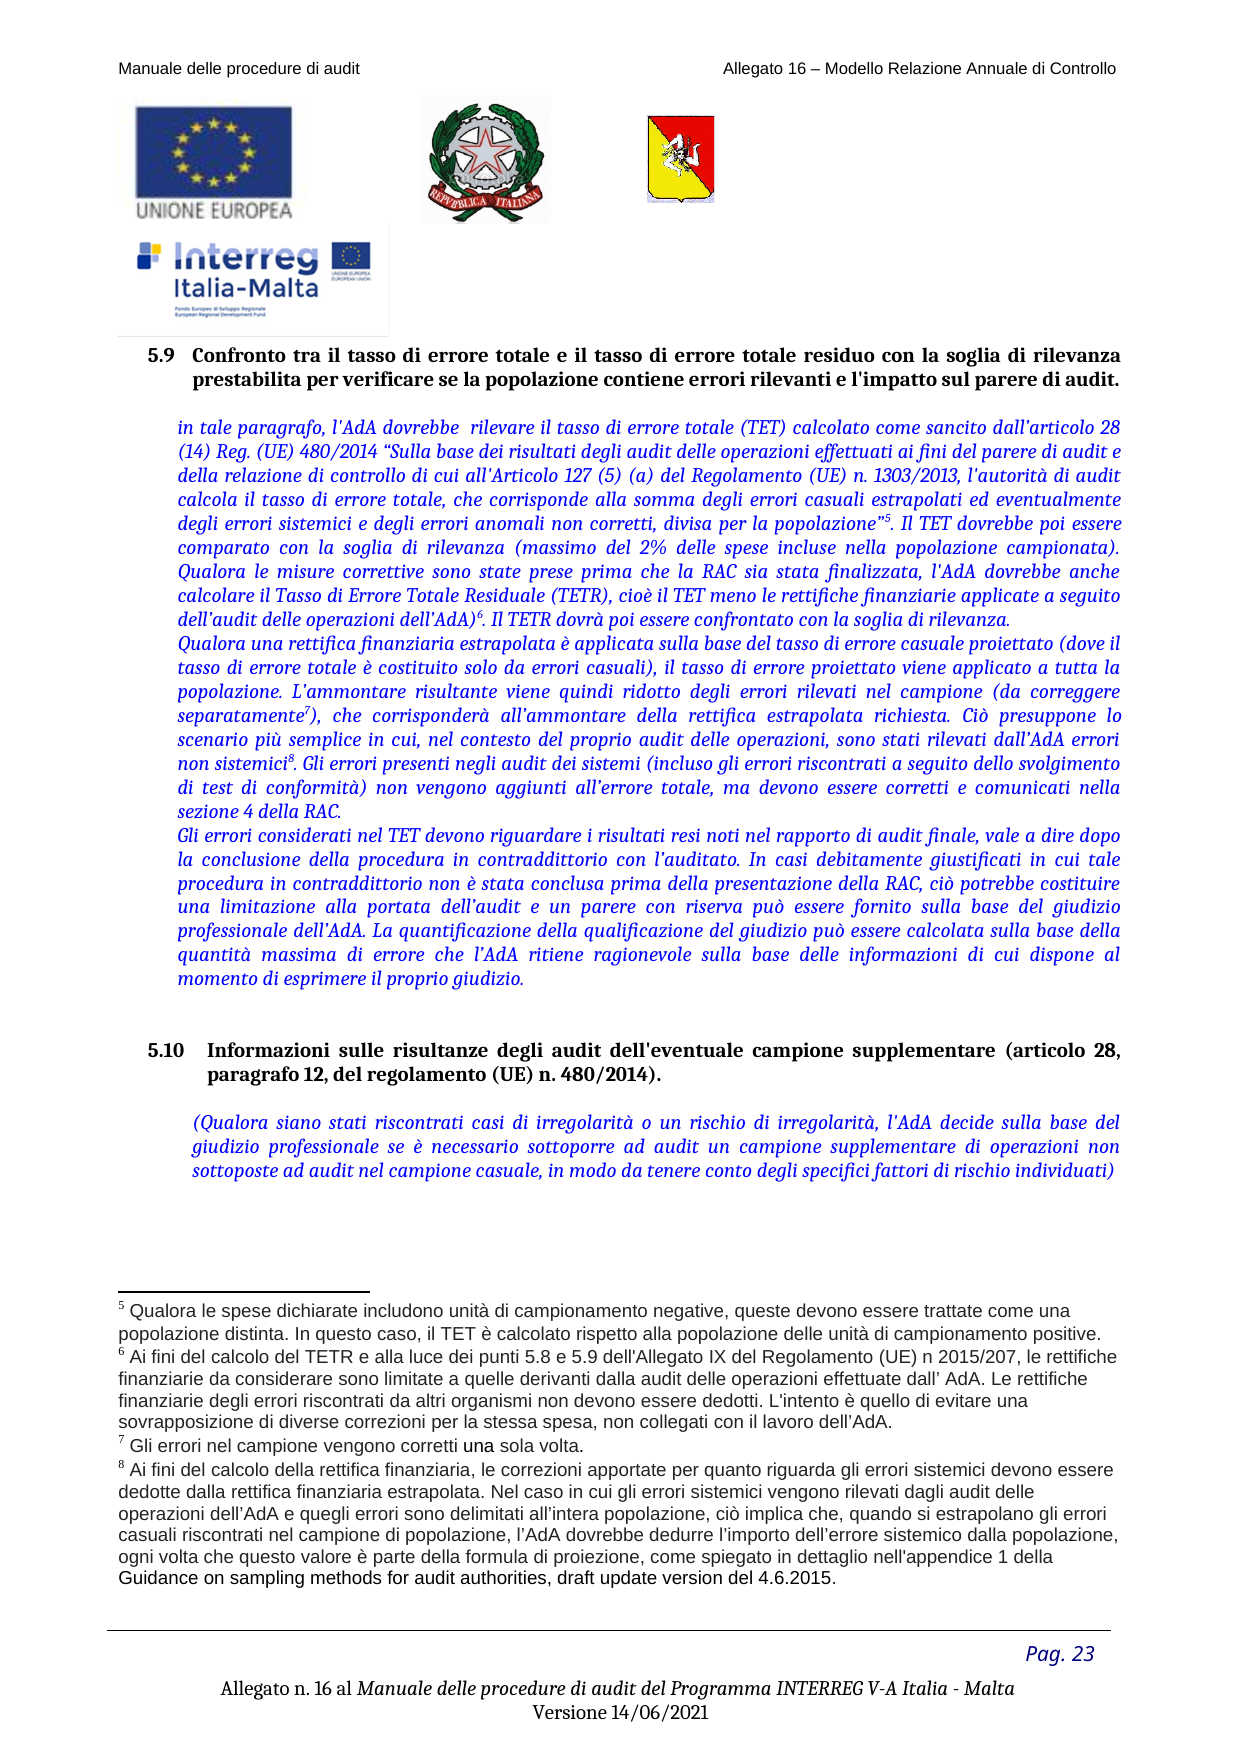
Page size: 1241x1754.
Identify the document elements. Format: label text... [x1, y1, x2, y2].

text Gli errori considerati nel TET devono riguardare i risultati resi noti nel rapporto di audit finale, vale a dire dopo la conclusione della procedura in contraddittorio con l’auditato. In casi debitamente giustificati in cui tale procedura in contraddittorio non è stata conclusa prima della presentazione della RAC, ciò potrebbe costituire una limitazione alla portata dell’audit e un parere con riserva può essere fornito sulla base del giudizio professionale dell’AdA. La quantificazione della qualificazione del giudizio può essere calcolata sulla base della quantità massima di errore che l’AdA ritiene ragionevole sulla base delle informazioni di cui dispone al momento di esprimere il proprio giudizio. [177, 823, 1122, 991]
text (Qualora siano stati riscontrati casi di irregolarità o un rischio di irregolarità, l'AdA decide sulla base del giudizio professionale se è necessario sottoporre ad audit un campione supplementare di operazioni non sottoposte ad audit nel campione casuale, in modo da tenere conto degli specifici fattori di rischio individuati) [192, 1111, 1122, 1183]
picture [421, 95, 551, 224]
text 5.9 Confronto tra il tasso di errore totale e il tasso di errore totale residuo con la soglia di rilevanza prestabilita per verificare se la popolazione contiene errori rilevanti e l'impatto sul parere di audit. [148, 344, 1122, 392]
text 5.10 Informazioni sulle risultanze degli audit dell'eventuale campione supplementare (articolo 28, paragrafo 12, del regolamento (UE) n. 480/2014). [148, 1039, 1122, 1087]
picture [646, 115, 715, 203]
picture [118, 98, 390, 338]
text in tale paragrafo, l'AdA dovrebbe rilevare il tasso di errore totale (TET) calcolato come sancito dall’articolo 28 (14) Reg. (UE) 480/2014 “Sulla base dei risultati degli audit delle operazioni effettuati ai fini del parere di audit e della relazione di controllo di cui all'Articolo 127 (5) (a) del Regolamento (UE) n. 1303/2013, l'autorità di audit calcola il tasso di errore totale, che corrisponde alla somma degli errori casuali estrapolati ed eventualmente degli errori sistemici e degli errori anomali non corretti, divisa per la popolazione”. Il TET dovrebbe poi essere comparato con la soglia di rilevanza (massimo del 2% delle spese incluse nella popolazione campionata). Qualora le misure correttive sono state prese prima che la RAC sia stata finalizzata, l'AdA dovrebbe anche calcolare il Tasso di Errore Totale Residuale (TETR), cioè il TET meno le rettifiche finanziarie applicate a seguito dell’audit delle operazioni dell’AdA). Il TETR dovrà poi essere confrontato con la soglia di rilevanza. [177, 416, 1122, 632]
text Qualora una rettifica finanziaria estrapolata è applicata sulla base del tasso di errore casuale proiettato (dove il tasso di errore totale è costituito solo da errori casuali), il tasso di errore proiettato viene applicato a tutta la popolazione. L’ammontare risultante viene quindi ridotto degli errori rilevati nel campione (da correggere separatamente), che corrisponderà all’ammontare della rettifica estrapolata richiesta. Ciò presuppone lo scenario più semplice in cui, nel contesto del proprio audit delle operazioni, sono stati rilevati dall’AdA errori non sistemici. Gli errori presenti negli audit dei sistemi (incluso gli errori riscontrati a seguito dello svolgimento di test di conformità) non vengono aggiunti all’errore totale, ma devono essere corretti e comunicati nella sezione 4 della RAC. [177, 632, 1122, 823]
